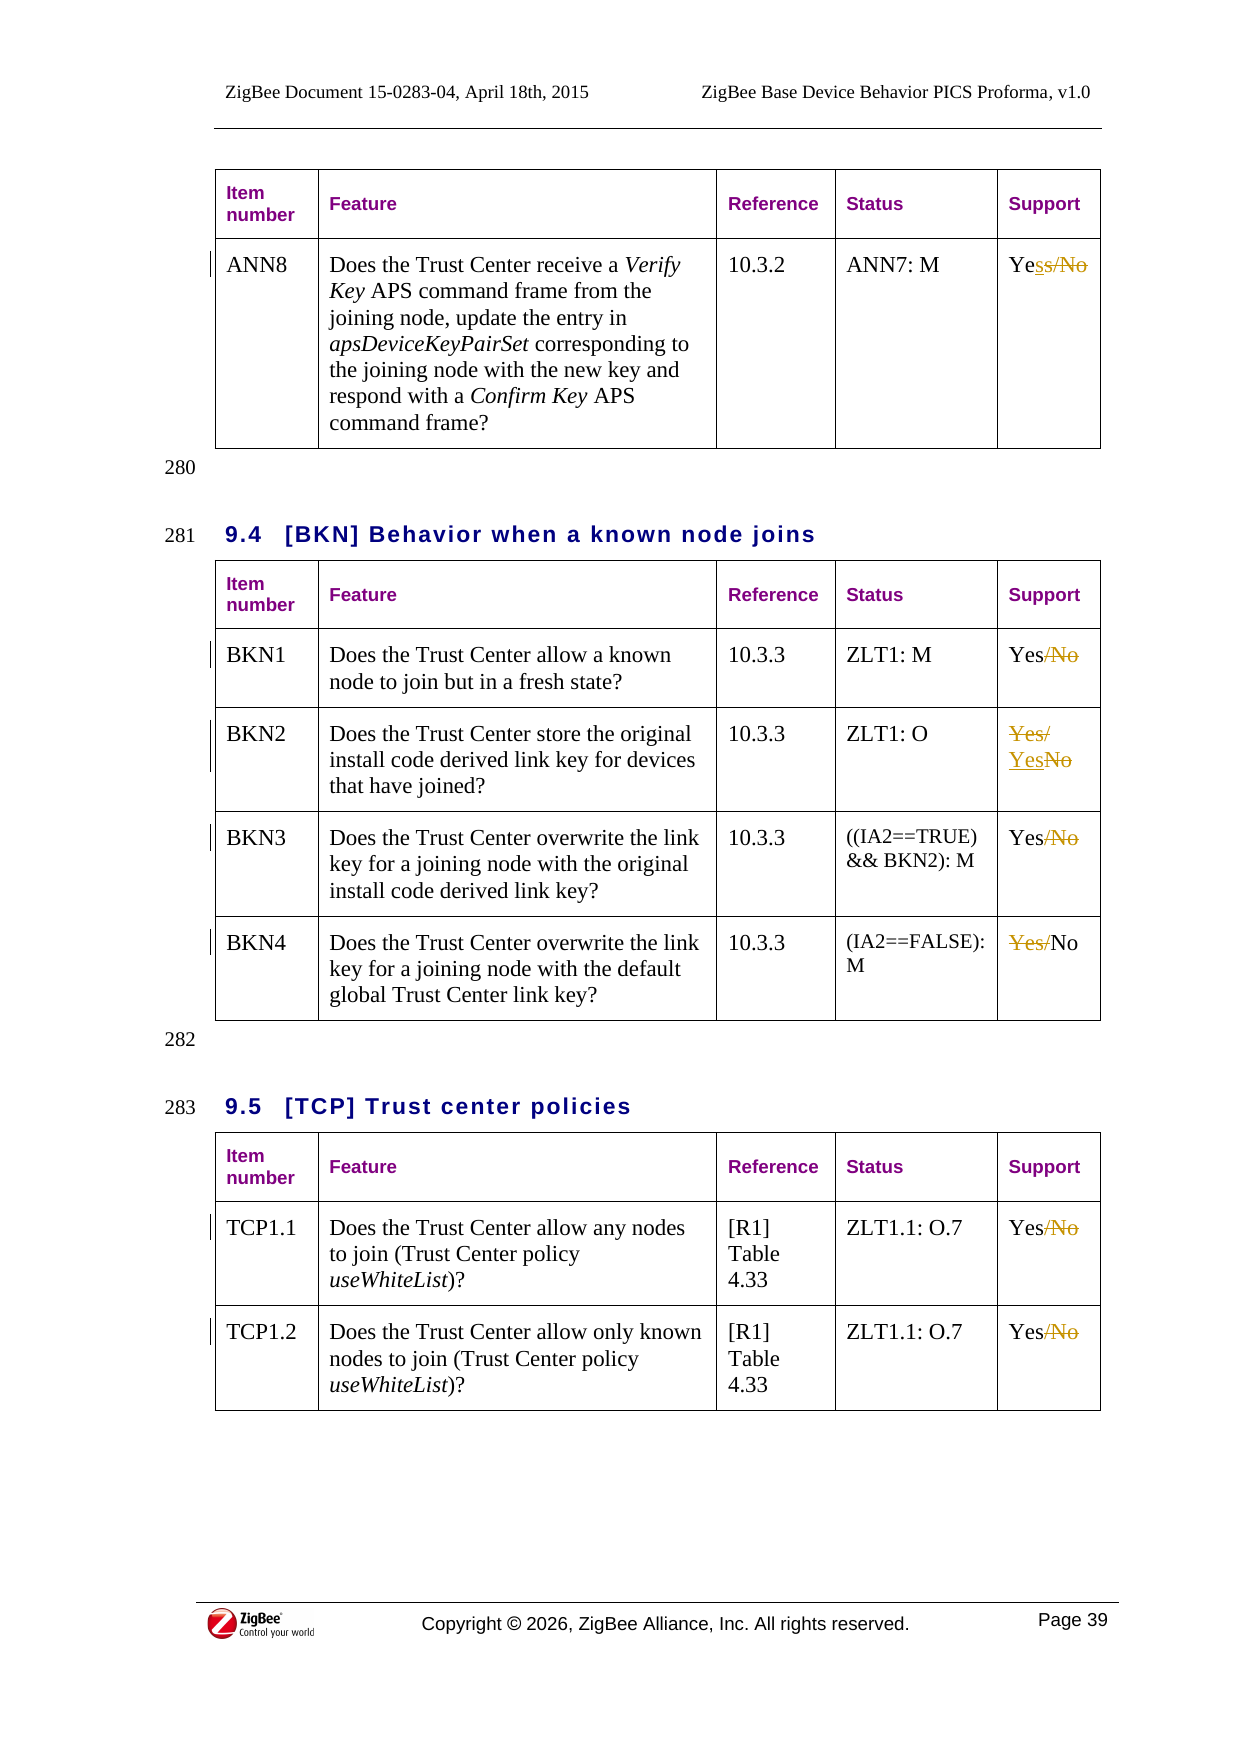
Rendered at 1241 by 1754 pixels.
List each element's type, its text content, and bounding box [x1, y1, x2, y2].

table_header Status [836, 1133, 997, 1201]
table_header Support [998, 1133, 1100, 1201]
table_cell 10.3.3 [717, 917, 835, 1020]
table_cell BKN3 [216, 812, 318, 916]
table_cell ANN8 [216, 239, 318, 448]
table_cell [998, 708, 1100, 811]
table_cell [R1] Table 4.33 [717, 1202, 835, 1305]
table_cell ANN7: M [836, 239, 997, 448]
table_header Item number [216, 561, 318, 628]
table_header Feature [319, 170, 716, 238]
picture [207, 1608, 314, 1639]
table_header Reference [717, 561, 835, 628]
table_cell Ye [998, 239, 1100, 448]
table_cell Does the Trust Center overwrite the link key for a joining node with the default global Trust Center link key? [319, 917, 716, 1020]
table_cell BKN1 [216, 629, 318, 707]
table_cell 10.3.3 [717, 708, 835, 811]
table_cell 10.3.2 [717, 239, 835, 448]
table_cell Yes [998, 1202, 1100, 1305]
table_cell ZLT1: O [836, 708, 997, 811]
table_cell [R1] Table 4.33 [717, 1306, 835, 1410]
table_cell TCP1.1 [216, 1202, 318, 1305]
table_cell ZLT1.1: O.7 [836, 1202, 997, 1305]
table_header Feature [319, 1133, 716, 1201]
table_header Item number [216, 1133, 318, 1201]
table_cell Does the Trust Center allow a known node to join but in a fresh state? [319, 629, 716, 707]
table_cell Does the Trust Center allow any nodes to join (Trust Center policy useWhiteList)? [319, 1202, 716, 1305]
table_cell (IA2==FALSE): M [836, 917, 997, 1020]
table_cell ZLT1.1: O.7 [836, 1306, 997, 1410]
table_cell Does the Trust Center receive a Verify Key APS command frame from the joining node, update the entry in apsDeviceKeyPairSet corresponding to the joining node with the new key and respond with a Confirm Key APS command frame? [319, 239, 716, 448]
table_header Item number [216, 170, 318, 238]
table_cell BKN2 [216, 708, 318, 811]
table_header Reference [717, 170, 835, 238]
table_cell 10.3.3 [717, 812, 835, 916]
table_cell Does the Trust Center overwrite the link key for a joining node with the original install code derived link key? [319, 812, 716, 916]
table_cell Yes [998, 812, 1100, 916]
table_header Feature [319, 561, 716, 628]
table_cell Yes [998, 1306, 1100, 1410]
table_header Status [836, 561, 997, 628]
subtitle [TCP] Trust center policies [225, 1093, 1090, 1120]
table_cell 10.3.3 [717, 629, 835, 707]
table_cell No [998, 917, 1100, 1020]
table_cell Yes [998, 629, 1100, 707]
table_cell ((IA2==TRUE) && BKN2): M [836, 812, 997, 916]
table_cell BKN4 [216, 917, 318, 1020]
table_cell Does the Trust Center store the original install code derived link key for devices that have joined? [319, 708, 716, 811]
table_cell TCP1.2 [216, 1306, 318, 1410]
table_cell ZLT1: M [836, 629, 997, 707]
table_header Status [836, 170, 997, 238]
table_header Support [998, 170, 1100, 238]
table_cell Does the Trust Center allow only known nodes to join (Trust Center policy useWhiteList)? [319, 1306, 716, 1410]
table_header Support [998, 561, 1100, 628]
table_header Reference [717, 1133, 835, 1201]
subtitle [BKN] Behavior when a known node joins [225, 521, 1090, 547]
